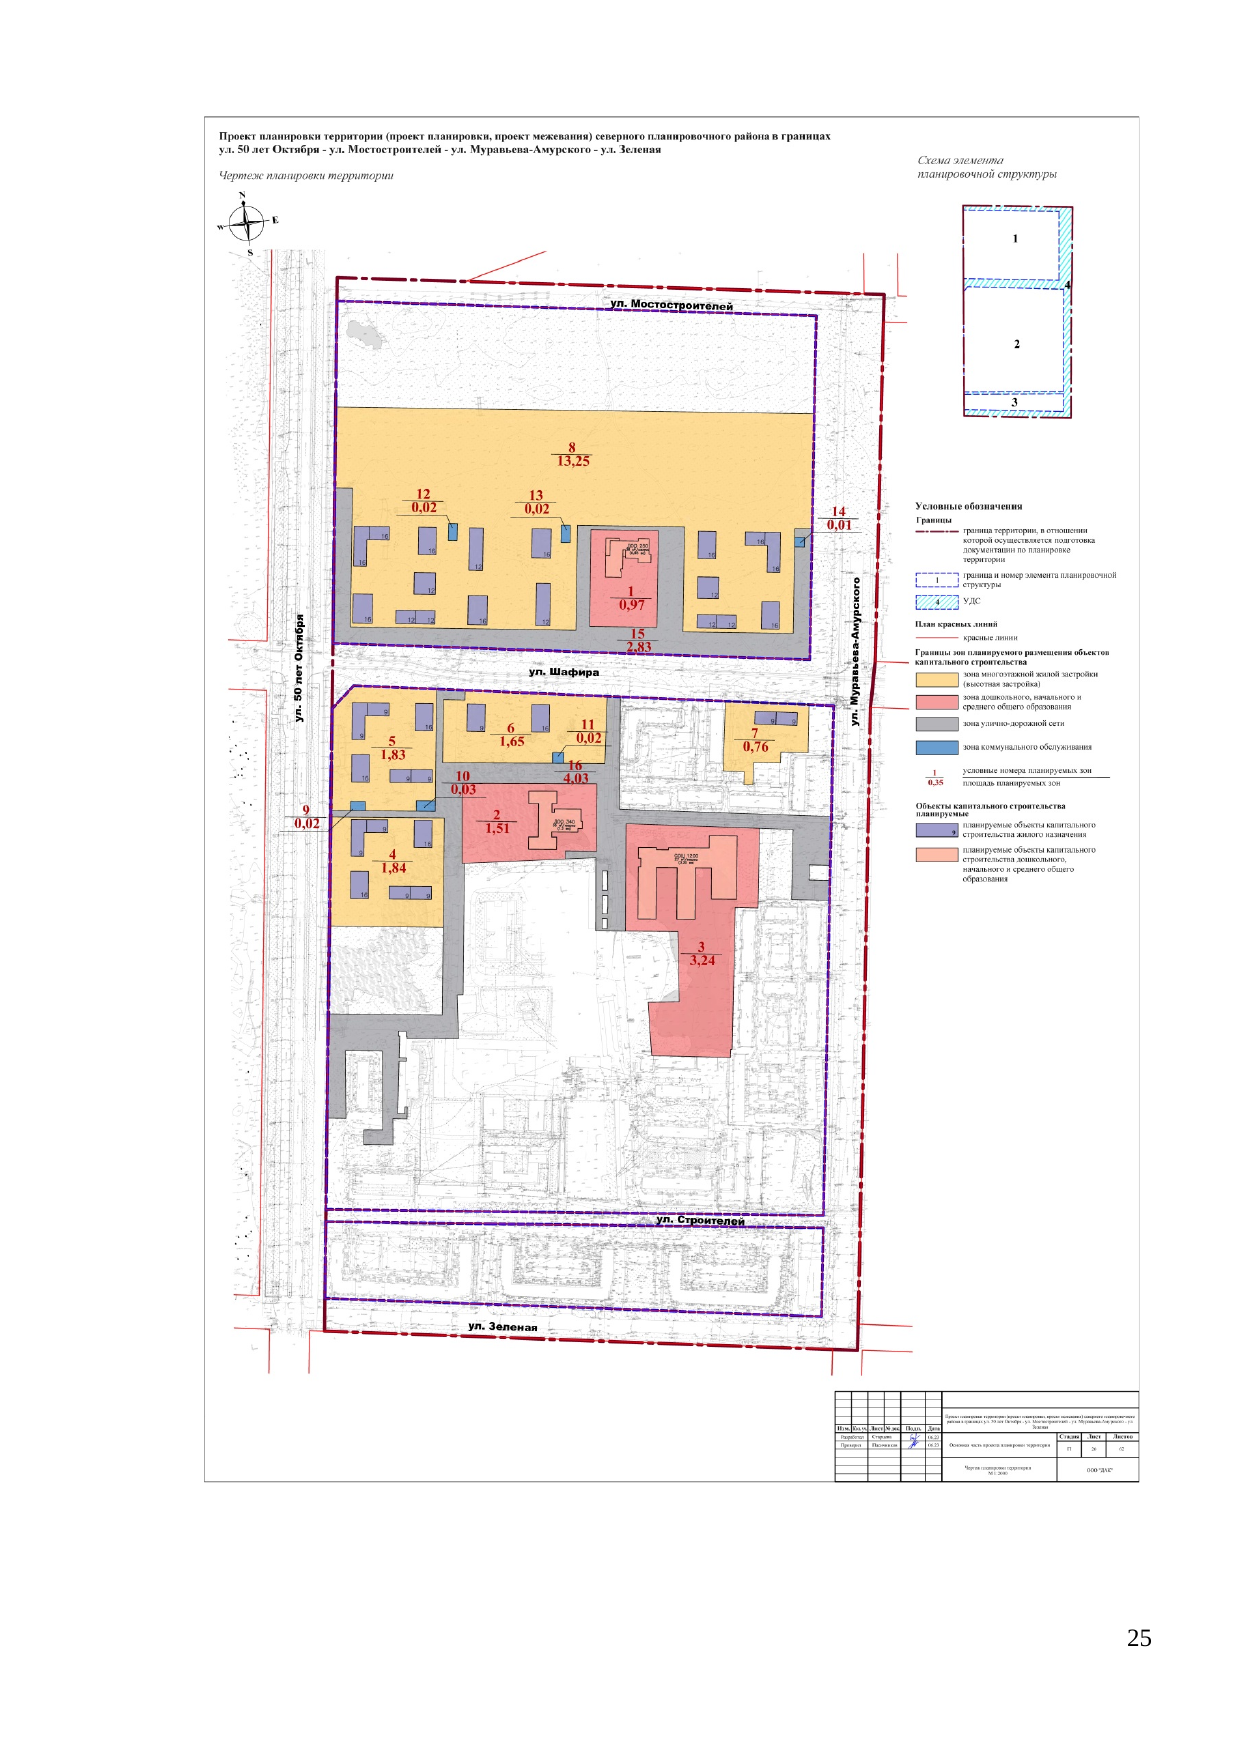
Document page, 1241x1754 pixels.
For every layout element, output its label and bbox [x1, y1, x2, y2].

picture [192, 114, 1140, 1483]
